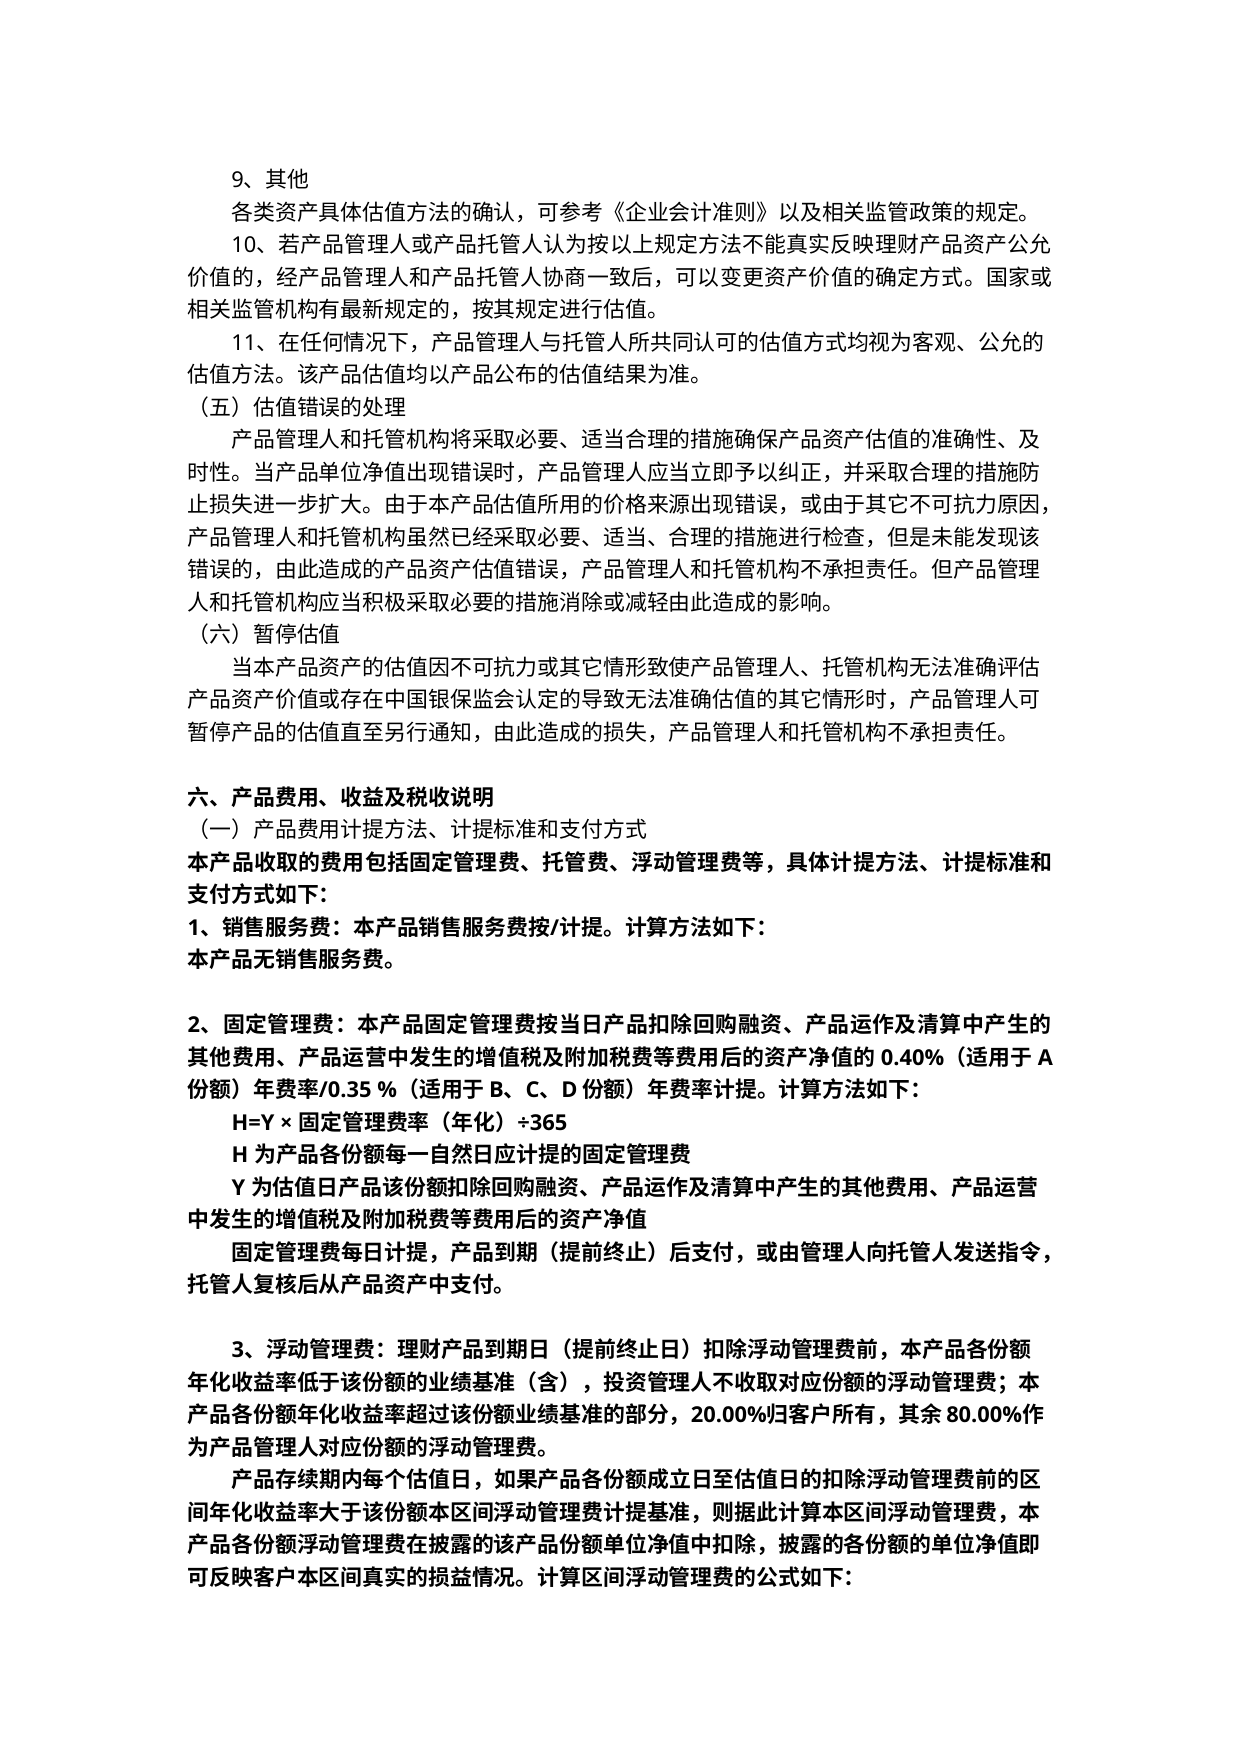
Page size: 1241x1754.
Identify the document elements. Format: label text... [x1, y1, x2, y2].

text 产品管理人和托管机构将采取必要、适当合理的措施确保产品资产估值的准确性、及时性。当产品单位净值出现错误时，产品管理人应当立即予以纠正，并采取合理的措施防止损失进一步扩大。由于本产品估值所用的价格来源出现错误，或由于其它不可抗力原因，产品管理人和托管机构虽然已经采取必要、适当、合理的措施进行检查，但是未能发现该错误的，由此造成的产品资产估值错误，产品管理人和托管机构不承担责任。但产品管理人和托管机构应当积极采取必要的措施消除或减轻由此造成的影响。 [187, 422, 1053, 617]
text 固定管理费每日计提，产品到期（提前终止）后支付，或由管理人向托管人发送指令，托管人复核后从产品资产中支付。 [187, 1234, 1053, 1299]
text 各类资产具体估值方法的确认，可参考《企业会计准则》以及相关监管政策的规定。 [187, 194, 1053, 227]
text 10、若产品管理人或产品托管人认为按以上规定方法不能真实反映理财产品资产公允价值的，经产品管理人和产品托管人协商一致后，可以变更资产价值的确定方式。国家或相关监管机构有最新规定的，按其规定进行估值。 [187, 227, 1053, 324]
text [187, 1462, 1053, 1592]
text 当本产品资产的估值因不可抗力或其它情形致使产品管理人、托管机构无法准确评估产品资产价值或存在中国银保监会认定的导致无法准确估值的其它情形时，产品管理人可暂停产品的估值直至另行通知，由此造成的损失，产品管理人和托管机构不承担责任。 [187, 649, 1053, 747]
text 本产品收取的费用包括固定管理费、托管费、浮动管理费等，具体计提方法、计提标准和支付方式如下： [187, 844, 1053, 909]
text 9、其他 [187, 162, 1053, 194]
text （一）产品费用计提方法、计提标准和支付方式 [187, 812, 1053, 844]
text H=Y × 固定管理费率（年化）÷365 [187, 1104, 1053, 1137]
text 本产品无销售服务费。 [187, 942, 1053, 974]
text H 为产品各份额每一自然日应计提的固定管理费 [187, 1137, 1053, 1169]
text 1、销售服务费：本产品销售服务费按/计提。计算方法如下： [187, 909, 1053, 942]
text 3、浮动管理费：理财产品到期日（提前终止日）扣除浮动管理费前，本产品各份额年化收益率低于该份额的业绩基准（含），投资管理人不收取对应份额的浮动管理费；本产品各份额年化收益率超过该份额业绩基准的部分，20.00%归客户所有，其余80.00%作为产品管理人对应份额的浮动管理费。 [187, 1332, 1053, 1462]
text 11、在任何情况下，产品管理人与托管人所共同认可的估值方式均视为客观、公允的估值方法。该产品估值均以产品公布的估值结果为准。 [187, 324, 1053, 389]
text 六、产品费用、收益及税收说明 [187, 779, 1053, 812]
text （五）估值错误的处理 [187, 389, 1053, 422]
text （六）暂停估值 [187, 617, 1053, 649]
text 2、固定管理费：本产品固定管理费按当日产品扣除回购融资、产品运作及清算中产生的其他费用、产品运营中发生的增值税及附加税费等费用后的资产净值的0.40%（适用于A份额）年费率/0.35 %（适用于B、C、D份额）年费率计提。计算方法如下： [187, 1007, 1053, 1104]
text Y 为估值日产品该份额扣除回购融资、产品运作及清算中产生的其他费用、产品运营中发生的增值税及附加税费等费用后的资产净值 [187, 1169, 1053, 1234]
